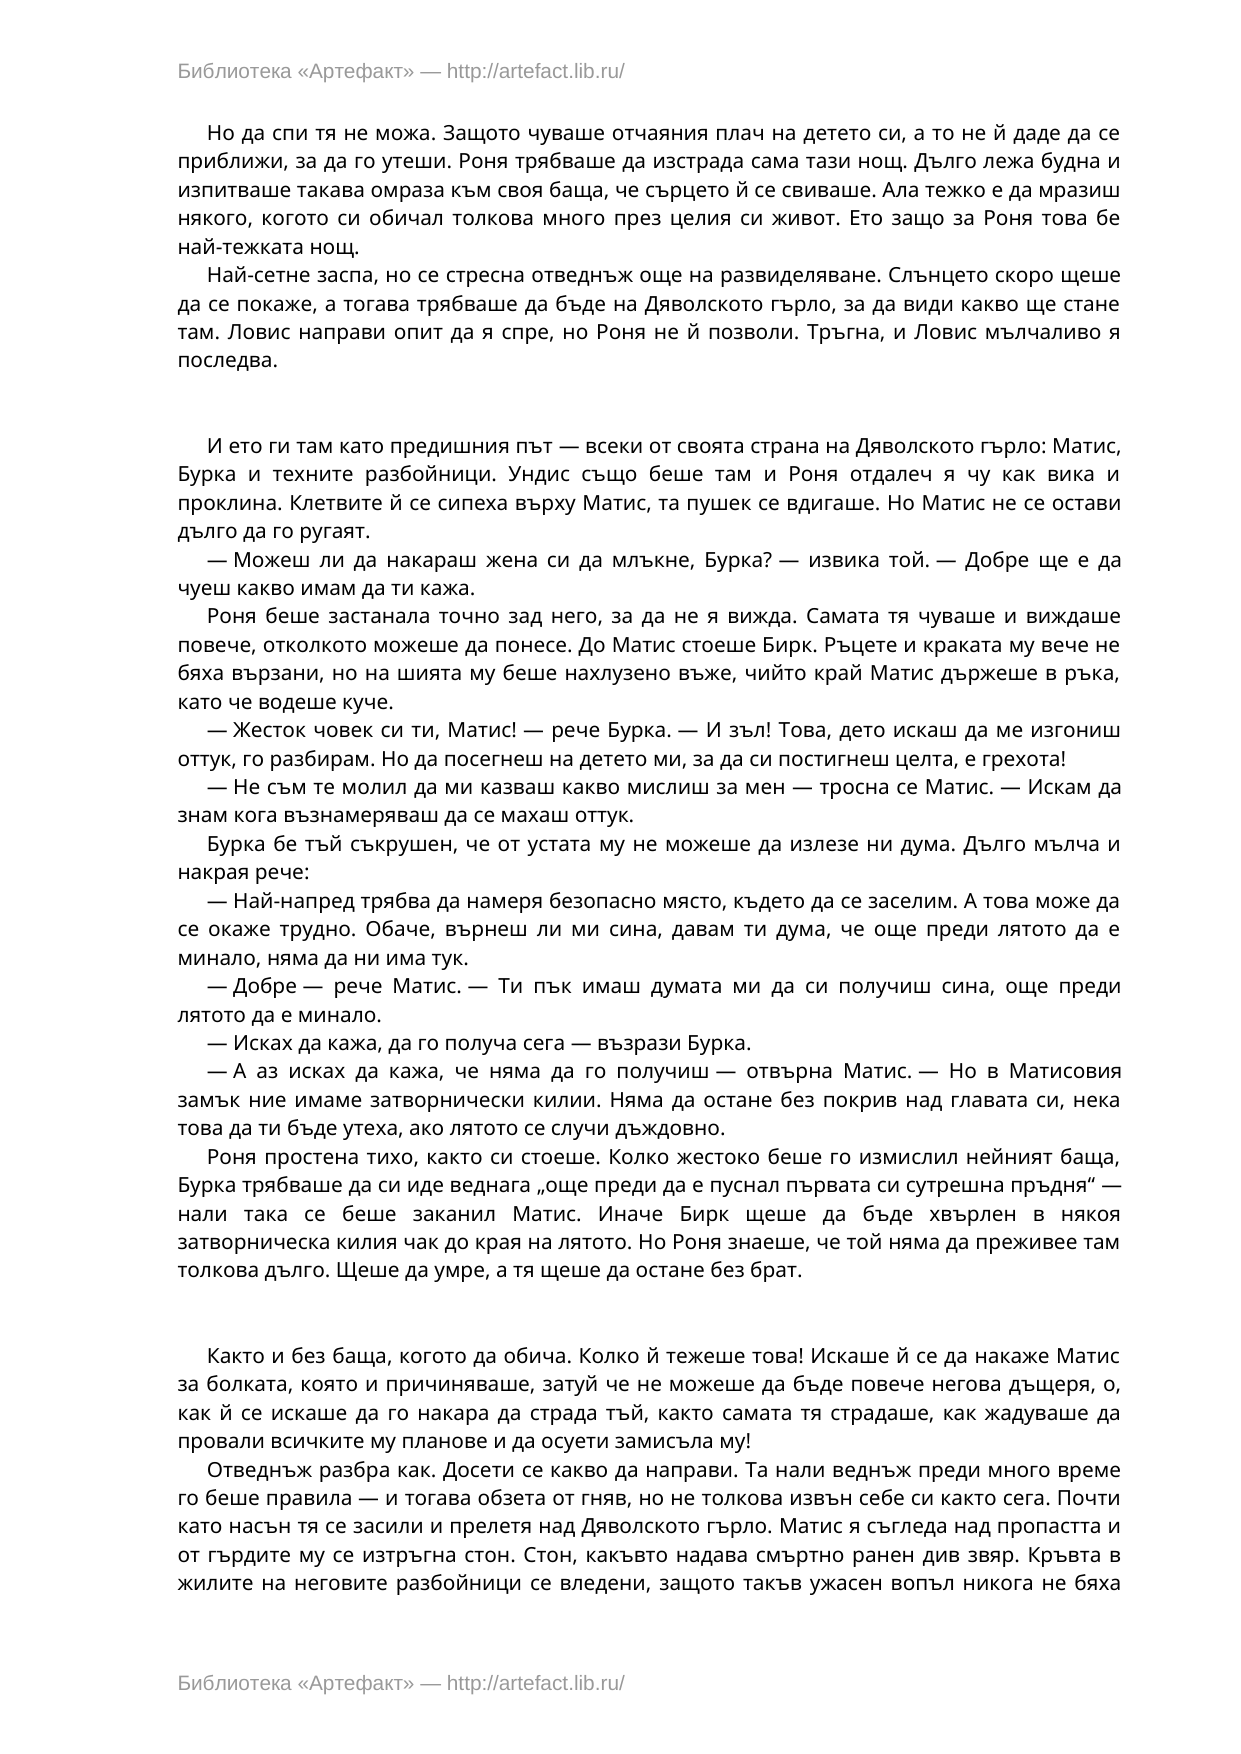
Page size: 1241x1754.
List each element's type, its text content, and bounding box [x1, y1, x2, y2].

text — Исках да кажа, да го получа сега — възрази Бурка. [177, 1028, 1122, 1057]
text — Добре — рече Матис. — Ти пък имаш думата ми да си получиш сина, още преди лятото да е минало. [177, 971, 1122, 1028]
text Роня беше застанала точно зад него, за да не я вижда. Самата тя чуваше и виждаше повече, отколкото можеше да понесе. До Матис стоеше Бирк. Ръцете и краката му вече не бяха вързани, но на шията му беше нахлузено въже, чийто край Матис държеше в ръка, като че водеше куче. [177, 602, 1122, 715]
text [177, 1455, 1122, 1597]
text Бурка бе тъй съкрушен, че от устата му не можеше да излезе ни дума. Дълго мълча и накрая рече: [177, 829, 1122, 886]
text — А аз исках да кажа, че няма да го получиш — отвърна Матис. — Но в Матисовия замък ние имаме затворнически килии. Няма да остане без покрив над главата си, нека това да ти бъде утеха, ако лятото се случи дъждовно. [177, 1057, 1122, 1142]
text — Можеш ли да накараш жена си да млъкне, Бурка? — извика той. — Добре ще е да чуеш какво имам да ти кажа. [177, 545, 1122, 602]
text Както и без баща, когото да обича. Колко й тежеше това! Искаше й се да накаже Матис за болката, която и причиняваше, затуй че не можеше да бъде повече негова дъщеря, о, как й се искаше да го накара да страда тъй, както самата тя страдаше, как жадуваше да провали всичките му планове и да осуети замисъла му! [177, 1341, 1122, 1455]
text — Не съм те молил да ми казваш какво мислиш за мен — тросна се Матис. — Искам да знам кога възнамеряваш да се махаш оттук. [177, 772, 1122, 829]
text — Жесток човек си ти, Матис! — рече Бурка. — И зъл! Това, дето искаш да ме изгониш оттук, го разбирам. Но да посегнеш на детето ми, за да си постигнеш целта, е грехота! [177, 715, 1122, 772]
text Роня простена тихо, както си стоеше. Колко жестоко беше го измислил нейният баща, Бурка трябваше да си иде веднага „още преди да е пуснал първата си сутрешна пръдня“ — нали така се беше заканил Матис. Иначе Бирк щеше да бъде хвърлен в някоя затворническа килия чак до края на лятото. Но Роня знаеше, че той няма да преживее там толкова дълго. Щеше да умре, а тя щеше да остане без брат. [177, 1142, 1122, 1284]
text Но да спи тя не можа. Защото чуваше отчаяния плач на детето си, а то не й даде да се приближи, за да го утеши. Роня трябваше да изстрада сама тази нощ. Дълго лежа будна и изпитваше такава омраза към своя баща, че сърцето й се свиваше. Ала тежко е да мразиш някого, когото си обичал толкова много през целия си живот. Ето защо за Роня това бе най-тежката нощ. [177, 118, 1122, 260]
text — Най-напред трябва да намеря безопасно място, където да се заселим. А това може да се окаже трудно. Обаче, върнеш ли ми сина, давам ти дума, че още преди лятото да е минало, няма да ни има тук. [177, 886, 1122, 971]
text Най-сетне заспа, но се стресна отведнъж още на развиделяване. Слънцето скоро щеше да се покаже, а тогава трябваше да бъде на Дяволското гърло, за да види какво ще стане там. Ловис направи опит да я спре, но Роня не й позволи. Тръгна, и Ловис мълчаливо я последва. [177, 260, 1122, 374]
text И ето ги там като предишния път — всеки от своята страна на Дяволското гърло: Матис, Бурка и техните разбойници. Ундис също беше там и Роня отдалеч я чу как вика и проклина. Клетвите й се сипеха върху Матис, та пушек се вдигаше. Но Матис не се остави дълго да го ругаят. [177, 431, 1122, 545]
